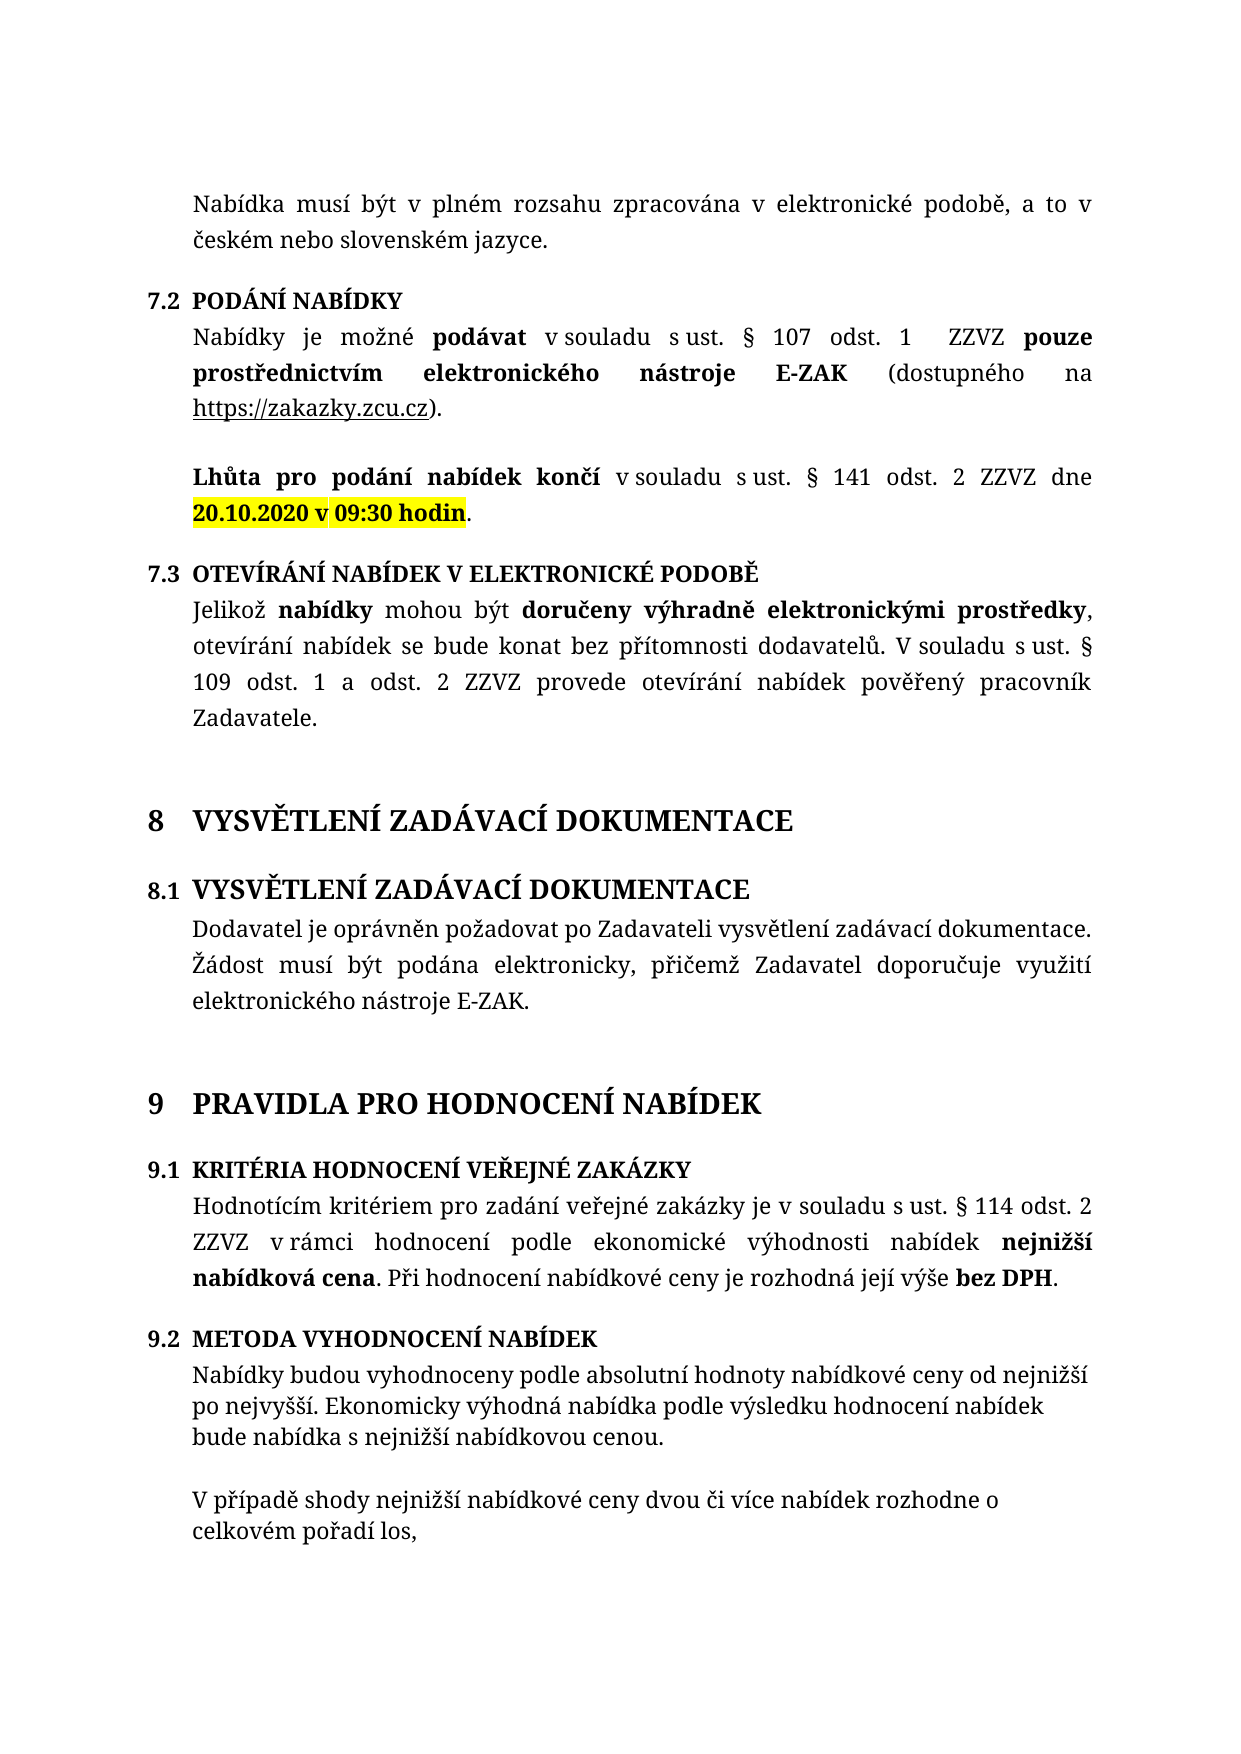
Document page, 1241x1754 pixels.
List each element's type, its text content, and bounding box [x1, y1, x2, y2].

text Lhůta pro podání nabídek končí v souladu s ust. § 141 odst. 2 ZZVZ dne 20.10.2020 v 09:30 hodin. [193, 461, 1093, 528]
text V případě shody nejnižší nabídkové ceny dvou či více nabídek rozhodne o celkovém pořadí los, [192, 1484, 1093, 1546]
text Nabídka musí být v plném rozsahu zpracována v elektronické podobě, a to v českém nebo slovenském jazyce. [193, 188, 1093, 255]
text Jelikož nabídky mohou být doručeny výhradně elektronickými prostředky, otevírání nabídek se bude konat bez přítomnosti dodavatelů. V souladu s ust. § 109 odst. 1 a odst. 2 ZZVZ provede otevírání nabídek pověřený pracovník Zadavatele. [193, 594, 1093, 733]
text Dodavatel je oprávněn požadovat po Zadavateli vysvětlení zadávací dokumentace. Žádost musí být podána elektronicky, přičemž Zadavatel doporučuje využití elektronického nástroje E-ZAK. [192, 913, 1093, 1016]
text Nabídky budou vyhodnoceny podle absolutní hodnoty nabídkové ceny od nejnižší po nejvyšší. Ekonomicky výhodná nabídka podle výsledku hodnocení nabídek bude nabídka s nejnižší nabídkovou cenou. [192, 1359, 1093, 1452]
subtitle OTEVÍRÁNÍ NABÍDEK V ELEKTRONICKÉ PODOBĚ [148, 558, 1093, 589]
subtitle PODÁNÍ NABÍDKY [147, 284, 1093, 316]
subtitle VYSVĚTLENÍ ZADÁVACÍ DOKUMENTACE [148, 800, 1093, 840]
subtitle PRAVIDLA PRO HODNOCENÍ NABÍDEK [148, 1083, 1093, 1123]
subtitle KRITÉRIA HODNOCENÍ VEŘEJNÉ ZAKÁZKY [147, 1154, 1093, 1185]
text Nabídky je možné podávat v souladu s ust. § 107 odst. 1 ZZVZ pouze prostřednictvím elektronického nástroje E-ZAK (dostupného na https://zakazky.zcu.cz). [193, 321, 1093, 424]
text Hodnotícím kritériem pro zadání veřejné zakázky je v souladu s ust. § 114 odst. 2 ZZVZ v rámci hodnocení podle ekonomické výhodnosti nabídek nejnižší nabídková cena. Při hodnocení nabídkové ceny je rozhodná její výše bez DPH. [193, 1190, 1093, 1293]
subtitle METODA VYHODNOCENÍ NABÍDEK [147, 1323, 1093, 1354]
subtitle VYSVĚTLENÍ ZADÁVACÍ DOKUMENTACE [147, 871, 1093, 908]
